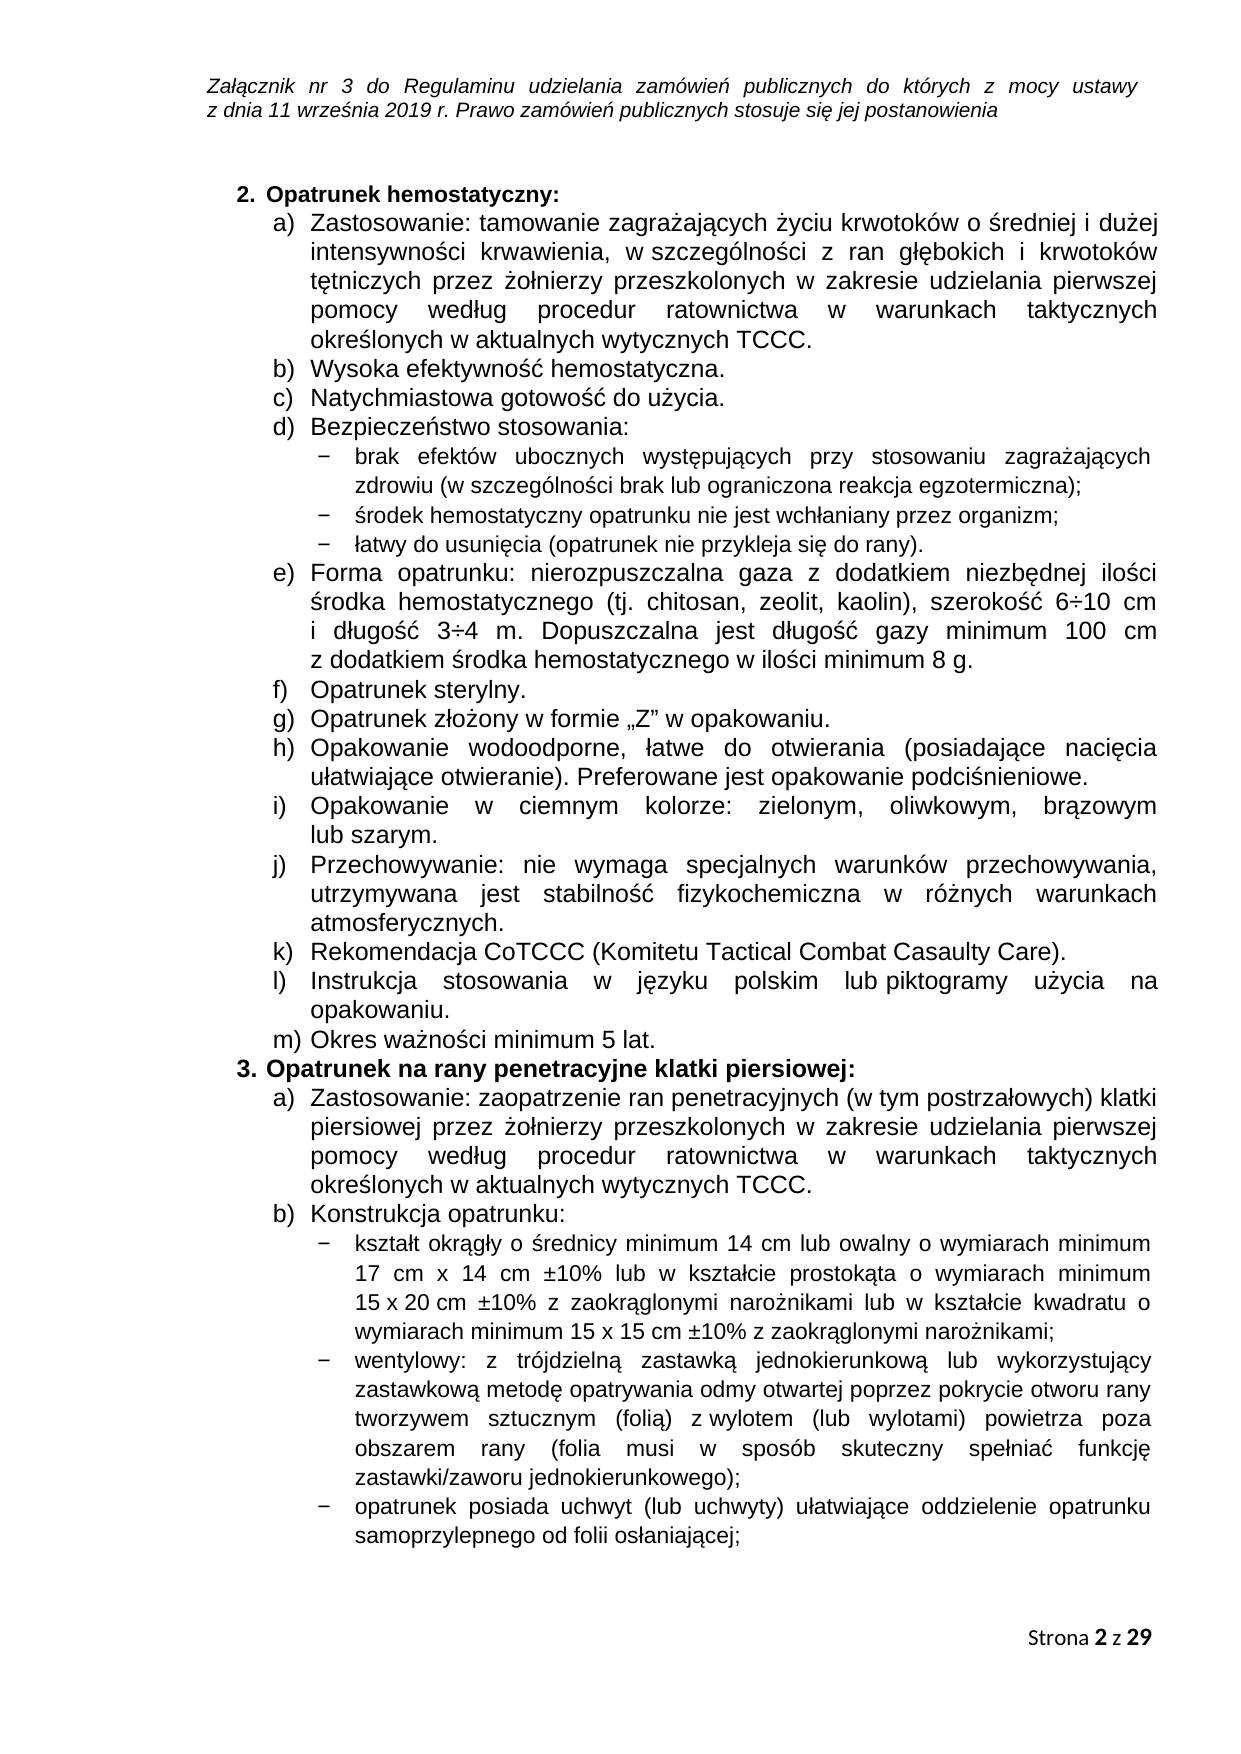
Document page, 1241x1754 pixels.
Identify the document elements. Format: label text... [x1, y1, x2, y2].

list środek hemostatyczny opatrunku nie jest wchłaniany przez organizm; [317, 500, 1152, 529]
list Opakowanie w ciemnym kolorze: zielonym, oliwkowym, brązowym lub szarym. [273, 791, 1158, 850]
list Konstrukcja opatrunku: [273, 1199, 1158, 1228]
list wentylowy: z trójdzielną zastawką jednokierunkową lub wykorzystujący zastawkową metodę opatrywania odmy otwartej poprzez pokrycie otworu rany tworzywem sztucznym (folią) z wylotem (lub wylotami) powietrza poza obszarem rany (folia musi w sposób skuteczny spełniać funkcję zastawki/zaworu jednokierunkowego); [317, 1345, 1152, 1491]
list opatrunek posiada uchwyt (lub uchwyty) ułatwiające oddzielenie opatrunku samoprzylepnego od folii osłaniającej; [317, 1491, 1152, 1549]
list Opatrunek hemostatyczny: [236, 179, 1152, 208]
list Natychmiastowa gotowość do użycia. [273, 383, 1158, 412]
list łatwy do usunięcia (opatrunek nie przykleja się do rany). [317, 529, 1152, 558]
list Opakowanie wodoodporne, łatwe do otwierania (posiadające nacięcia ułatwiające otwieranie). Preferowane jest opakowanie podciśnieniowe. [273, 733, 1158, 791]
list Opatrunek sterylny. [273, 675, 1158, 704]
list Okres ważności minimum 5 lat. [273, 1025, 1158, 1054]
list Forma opatrunku: nierozpuszczalna gaza z dodatkiem niezbędnej ilości środka hemostatycznego (tj. chitosan, zeolit, kaolin), szerokość 6÷10 cm i długość 3÷4 m. Dopuszczalna jest długość gazy minimum 100 cm z dodatkiem środka hemostatycznego w ilości minimum 8 g. [273, 558, 1158, 675]
list brak efektów ubocznych występujących przy stosowaniu zagrażających zdrowiu (w szczególności brak lub ograniczona reakcja egzotermiczna); [317, 441, 1152, 500]
list Zastosowanie: zaopatrzenie ran penetracyjnych (w tym postrzałowych) klatki piersiowej przez żołnierzy przeszkolonych w zakresie udzielania pierwszej pomocy według procedur ratownictwa w warunkach taktycznych określonych w aktualnych wytycznych TCCC. [273, 1083, 1158, 1199]
list Wysoka efektywność hemostatyczna. [273, 354, 1158, 383]
list Przechowywanie: nie wymaga specjalnych warunków przechowywania, utrzymywana jest stabilność fizykochemiczna w różnych warunkach atmosferycznych. [273, 850, 1158, 937]
list Zastosowanie: tamowanie zagrażających życiu krwotoków o średniej i dużej intensywności krwawienia, w szczególności z ran głębokich i krwotoków tętniczych przez żołnierzy przeszkolonych w zakresie udzielania pierwszej pomocy według procedur ratownictwa w warunkach taktycznych określonych w aktualnych wytycznych TCCC. [273, 208, 1158, 354]
list Opatrunek na rany penetracyjne klatki piersiowej: [236, 1054, 1158, 1083]
list Rekomendacja CoTCCC (Komitetu Tactical Combat Casaulty Care). [273, 937, 1158, 966]
list Bezpieczeństwo stosowania: [273, 412, 1158, 441]
list kształt okrągły o średnicy minimum 14 cm lub owalny o wymiarach minimum 17 cm x 14 cm ±10% lub w kształcie prostokąta o wymiarach minimum 15 x 20 cm ±10% z zaokrąglonymi narożnikami lub w kształcie kwadratu o wymiarach minimum 15 x 15 cm ±10% z zaokrąglonymi narożnikami; [317, 1228, 1152, 1345]
list Opatrunek złożony w formie „Z” w opakowaniu. [273, 704, 1158, 733]
list Instrukcja stosowania w języku polskim lub piktogramy użycia na opakowaniu. [273, 966, 1158, 1025]
